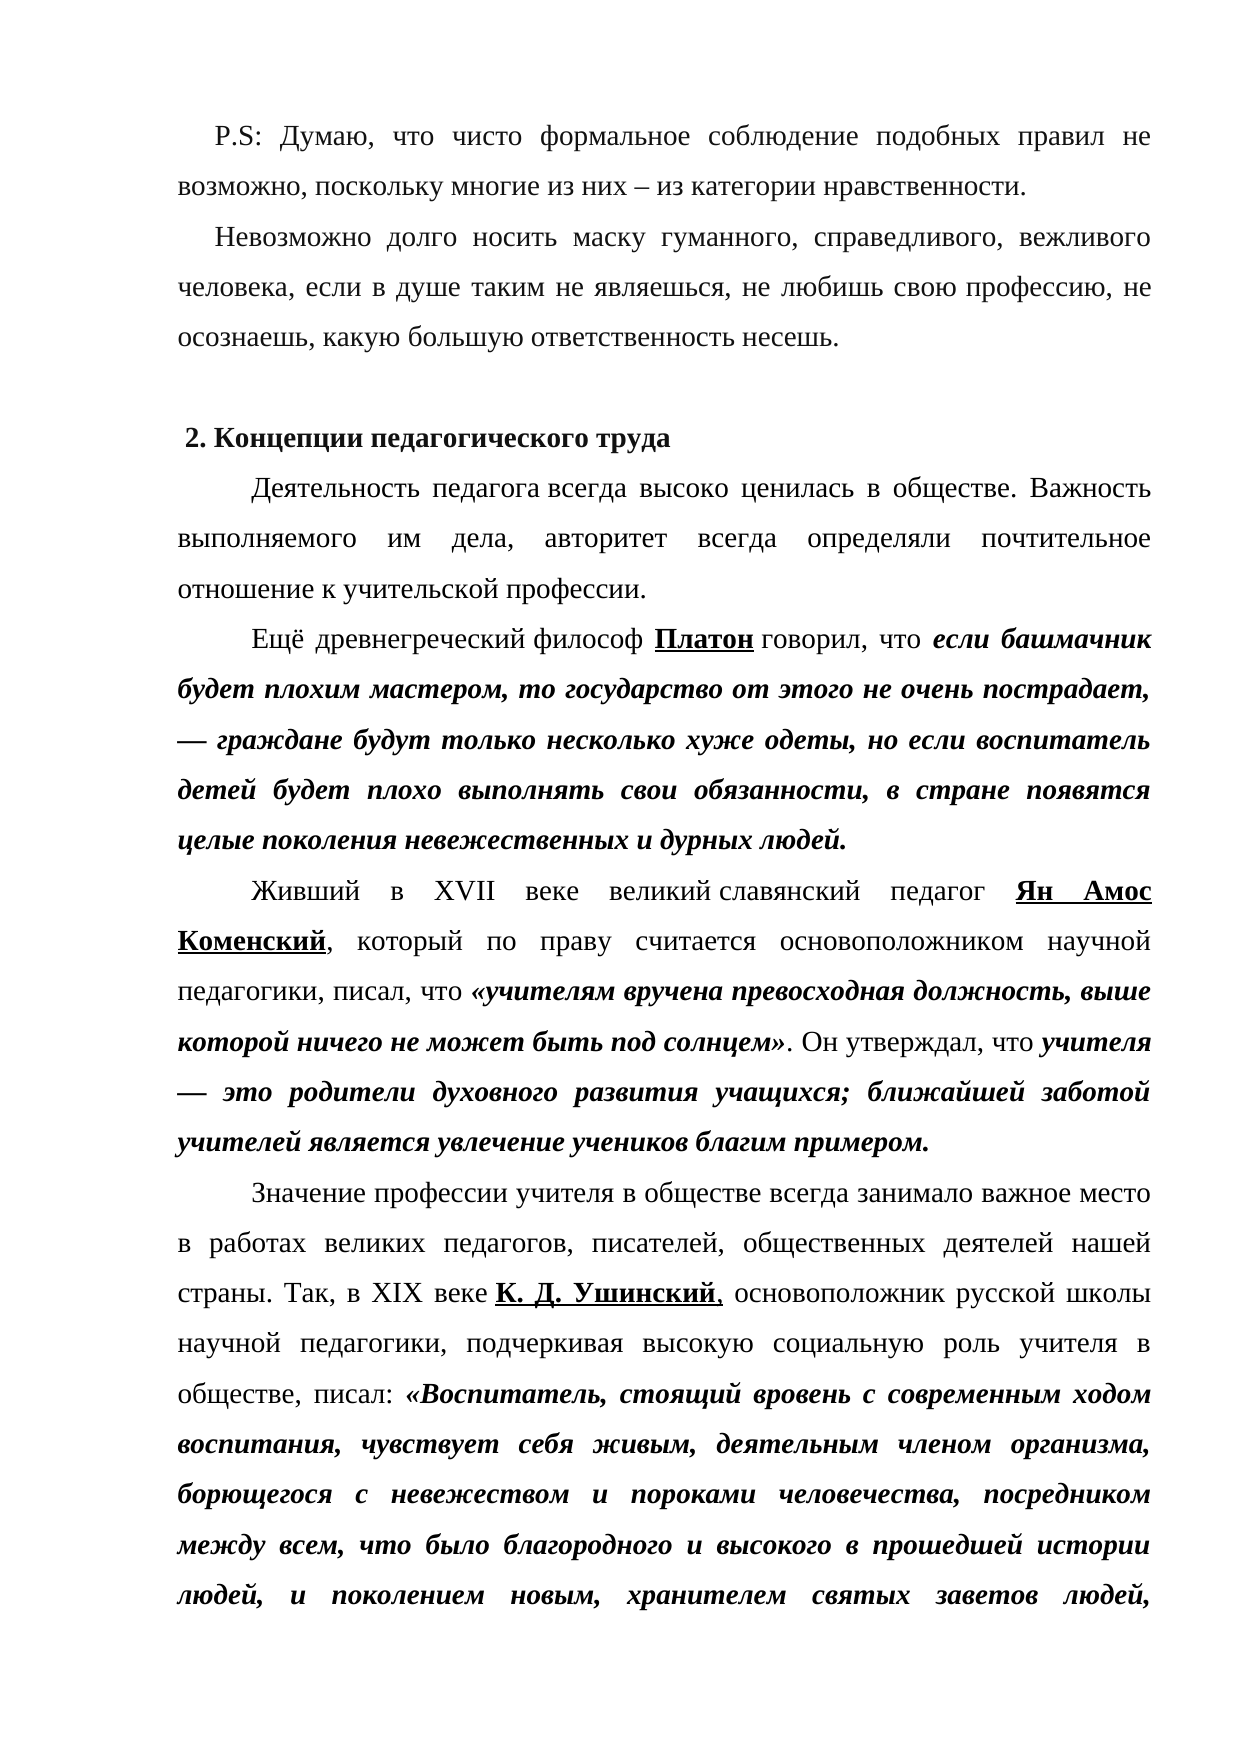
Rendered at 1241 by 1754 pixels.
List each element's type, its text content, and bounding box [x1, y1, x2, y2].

text 2. Концепции педагогического труда [177, 420, 1152, 453]
text P.S: Думаю, что чисто формальное соблюдение подобных правил не возможно, поскольку многие из них – из категории нравственности. [177, 118, 1152, 202]
text Живший в XVII веке великий славянский педагог Ян Амос Коменский, который по праву считается основоположником научной педагогики, писал, что «учителям вручена превосходная должность, выше которой ничего не может быть под солнцем». Он утверждал, что учителя — это родители духовного развития учащихся; ближайшей заботой учителей является увлечение учеников благим примером. [177, 873, 1152, 1158]
text Деятельность педагога всегда высоко ценилась в обществе. Важность выполняемого им дела, авторитет всегда определяли почтительное отношение к учительской профессии. [177, 470, 1152, 604]
text Невозможно долго носить маску гуманного, справедливого, вежливого человека, если в душе таким не являешься, не любишь свою профессию, не осознаешь, какую большую ответственность несешь. [177, 219, 1152, 353]
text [177, 1175, 1152, 1611]
text Ещё древнегреческий философ Платон говорил, что если башмачник будет плохим мастером, то государство от этого не очень пострадает, — граждане будут только несколько хуже одеты, но если воспитатель детей будет плохо выполнять свои обязанности, в стране появятся целые поколения невежественных и дурных людей. [177, 621, 1152, 856]
